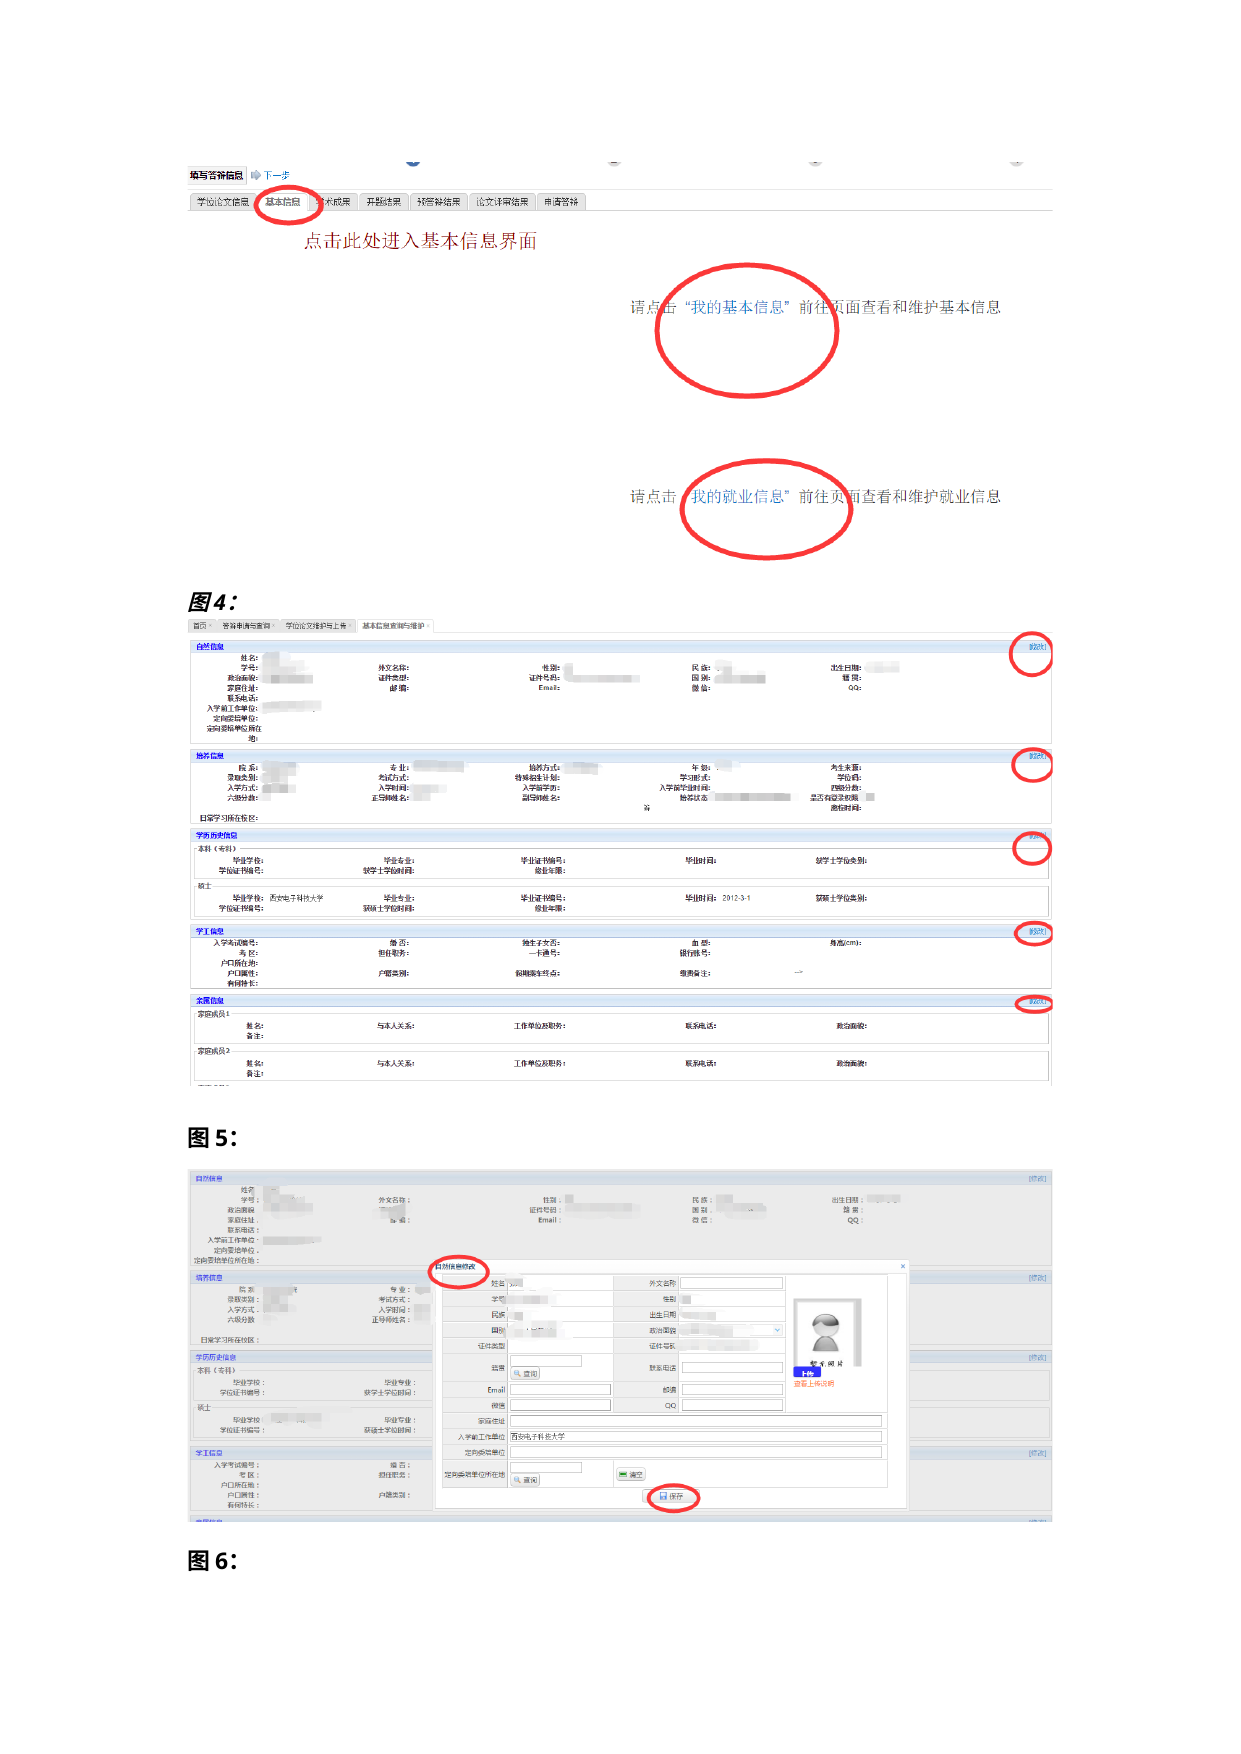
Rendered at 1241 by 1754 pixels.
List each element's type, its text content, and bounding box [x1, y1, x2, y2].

picture [187, 1169, 1053, 1522]
picture [187, 617, 1053, 1086]
text 图4： [187, 584, 1053, 617]
text 图5： [187, 1104, 1053, 1169]
text 图6： [187, 1527, 1053, 1592]
picture [187, 162, 1053, 567]
